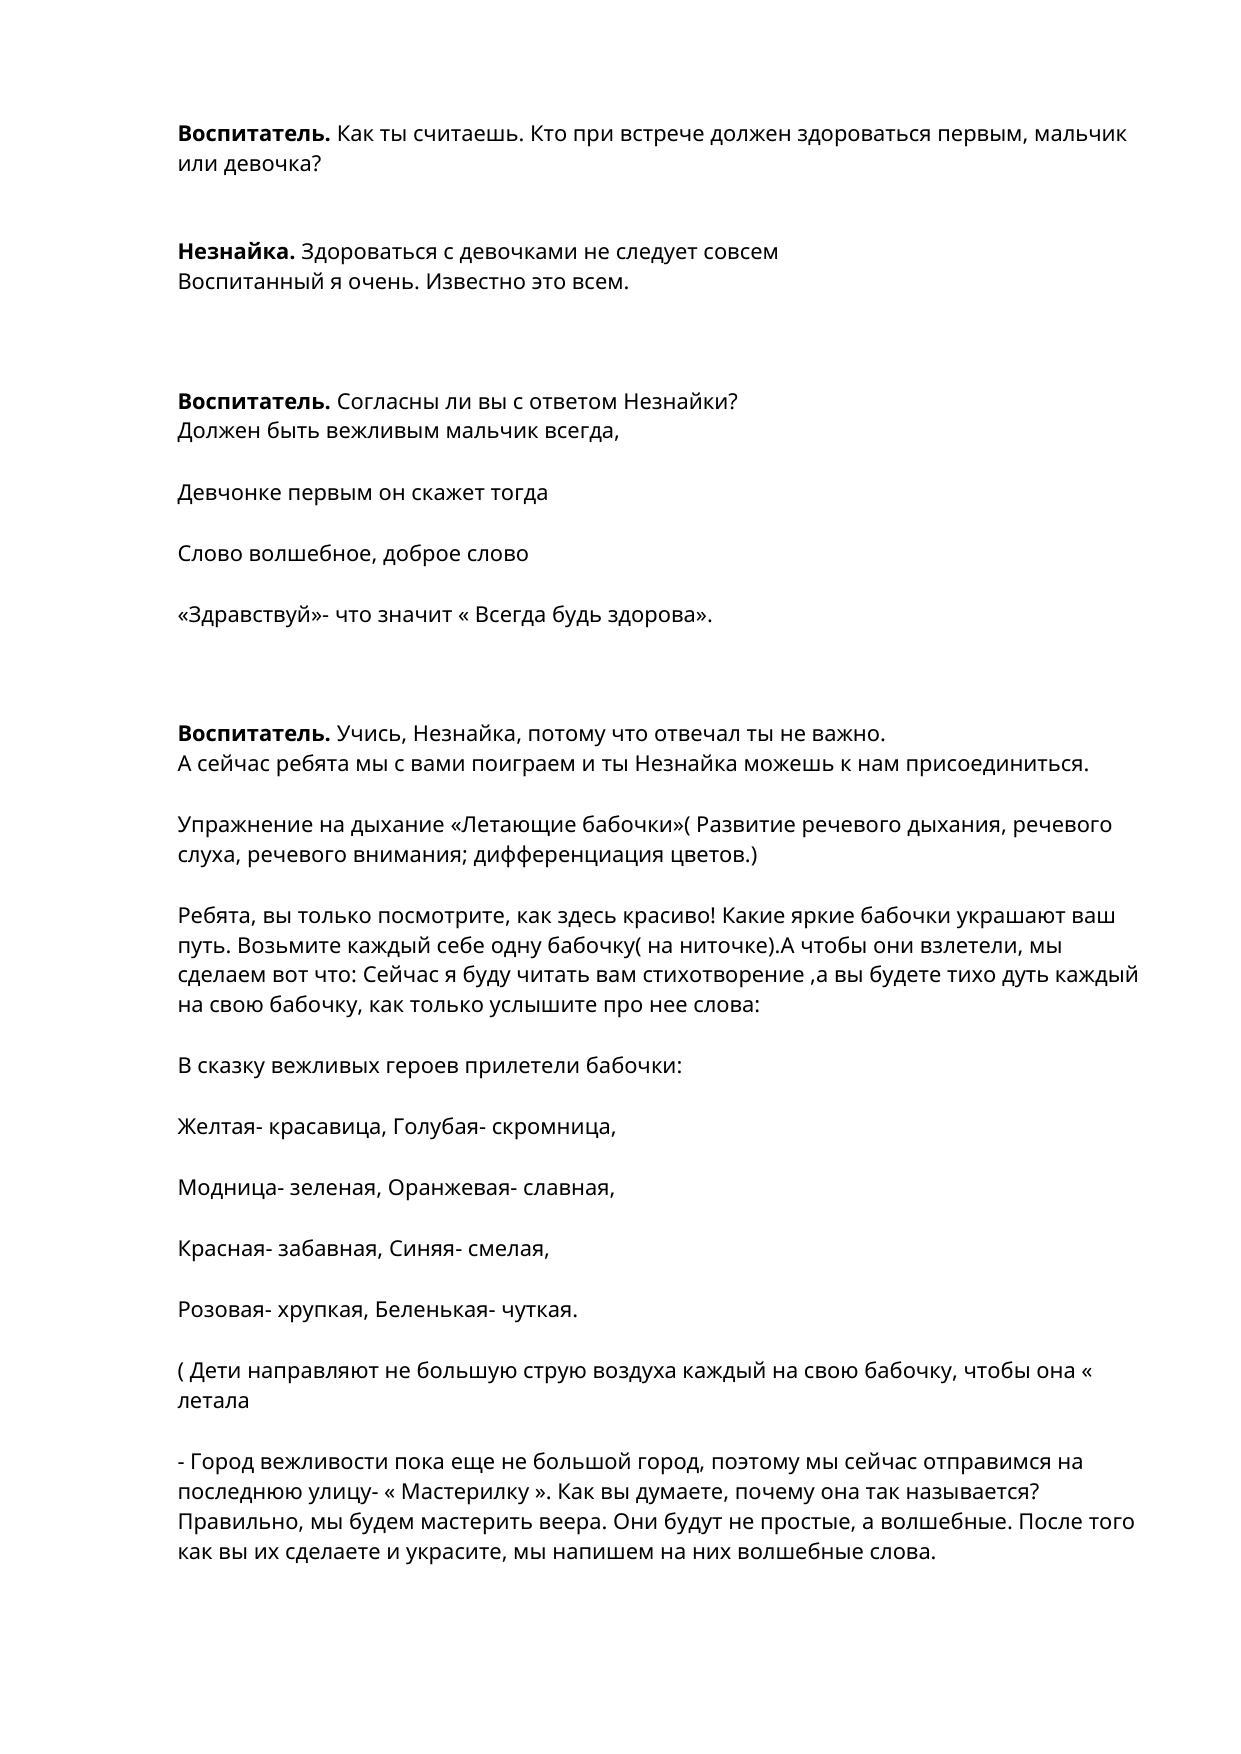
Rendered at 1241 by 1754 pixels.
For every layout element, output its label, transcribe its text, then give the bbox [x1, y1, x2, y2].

text Слово волшебное, доброе слово [177, 537, 1152, 567]
text Должен быть вежливым мальчик всегда, [177, 415, 1152, 445]
text Воспитатель. Как ты считаешь. Кто при встрече должен здороваться первым, мальчик или девочка? [177, 118, 1152, 178]
text Девчонке первым он скажет тогда [177, 476, 1152, 506]
text Розовая- хрупкая, Беленькая- чуткая. [177, 1294, 1152, 1324]
text В сказку вежливых героев прилетели бабочки: [177, 1050, 1152, 1080]
text Желтая- красавица, Голубая- скромница, [177, 1111, 1152, 1141]
text Красная- забавная, Синяя- смелая, [177, 1233, 1152, 1263]
text Ребята, вы только посмотрите, как здесь красиво! Какие яркие бабочки украшают ваш путь. Возьмите каждый себе одну бабочку( на ниточке).А чтобы они взлетели, мы сделаем вот что: Сейчас я буду читать вам стихотворение ,а вы будете тихо дуть каждый на свою бабочку, как только услышите про нее слова: [177, 900, 1152, 1019]
text Воспитанный я очень. Известно это всем. [177, 266, 1152, 296]
text Незнайка. Здороваться с девочками не следует совсем [177, 236, 1152, 266]
text Упражнение на дыхание «Летающие бабочки»( Развитие речевого дыхания, речевого слуха, речевого внимания; дифференциация цветов.) [177, 809, 1152, 868]
text А сейчас ребята мы с вами поиграем и ты Незнайка можешь к нам присоединиться. [177, 748, 1152, 778]
text Воспитатель. Согласны ли вы с ответом Незнайки? [177, 386, 1152, 415]
text Воспитатель. Учись, Незнайка, потому что отвечал ты не важно. [177, 718, 1152, 748]
text ( Дети направляют не большую струю воздуха каждый на свою бабочку, чтобы она « летала [177, 1355, 1152, 1415]
text «Здравствуй»- что значит « Всегда будь здорова». [177, 598, 1152, 628]
text Модница- зеленая, Оранжевая- славная, [177, 1172, 1152, 1202]
text - Город вежливости пока еще не большой город, поэтому мы сейчас отправимся на последнюю улицу- « Мастерилку ». Как вы думаете, почему она так называется? Правильно, мы будем мастерить веера. Они будут не простые, а волшебные. После того как вы их сделаете и украсите, мы напишем на них волшебные слова. [177, 1446, 1152, 1565]
